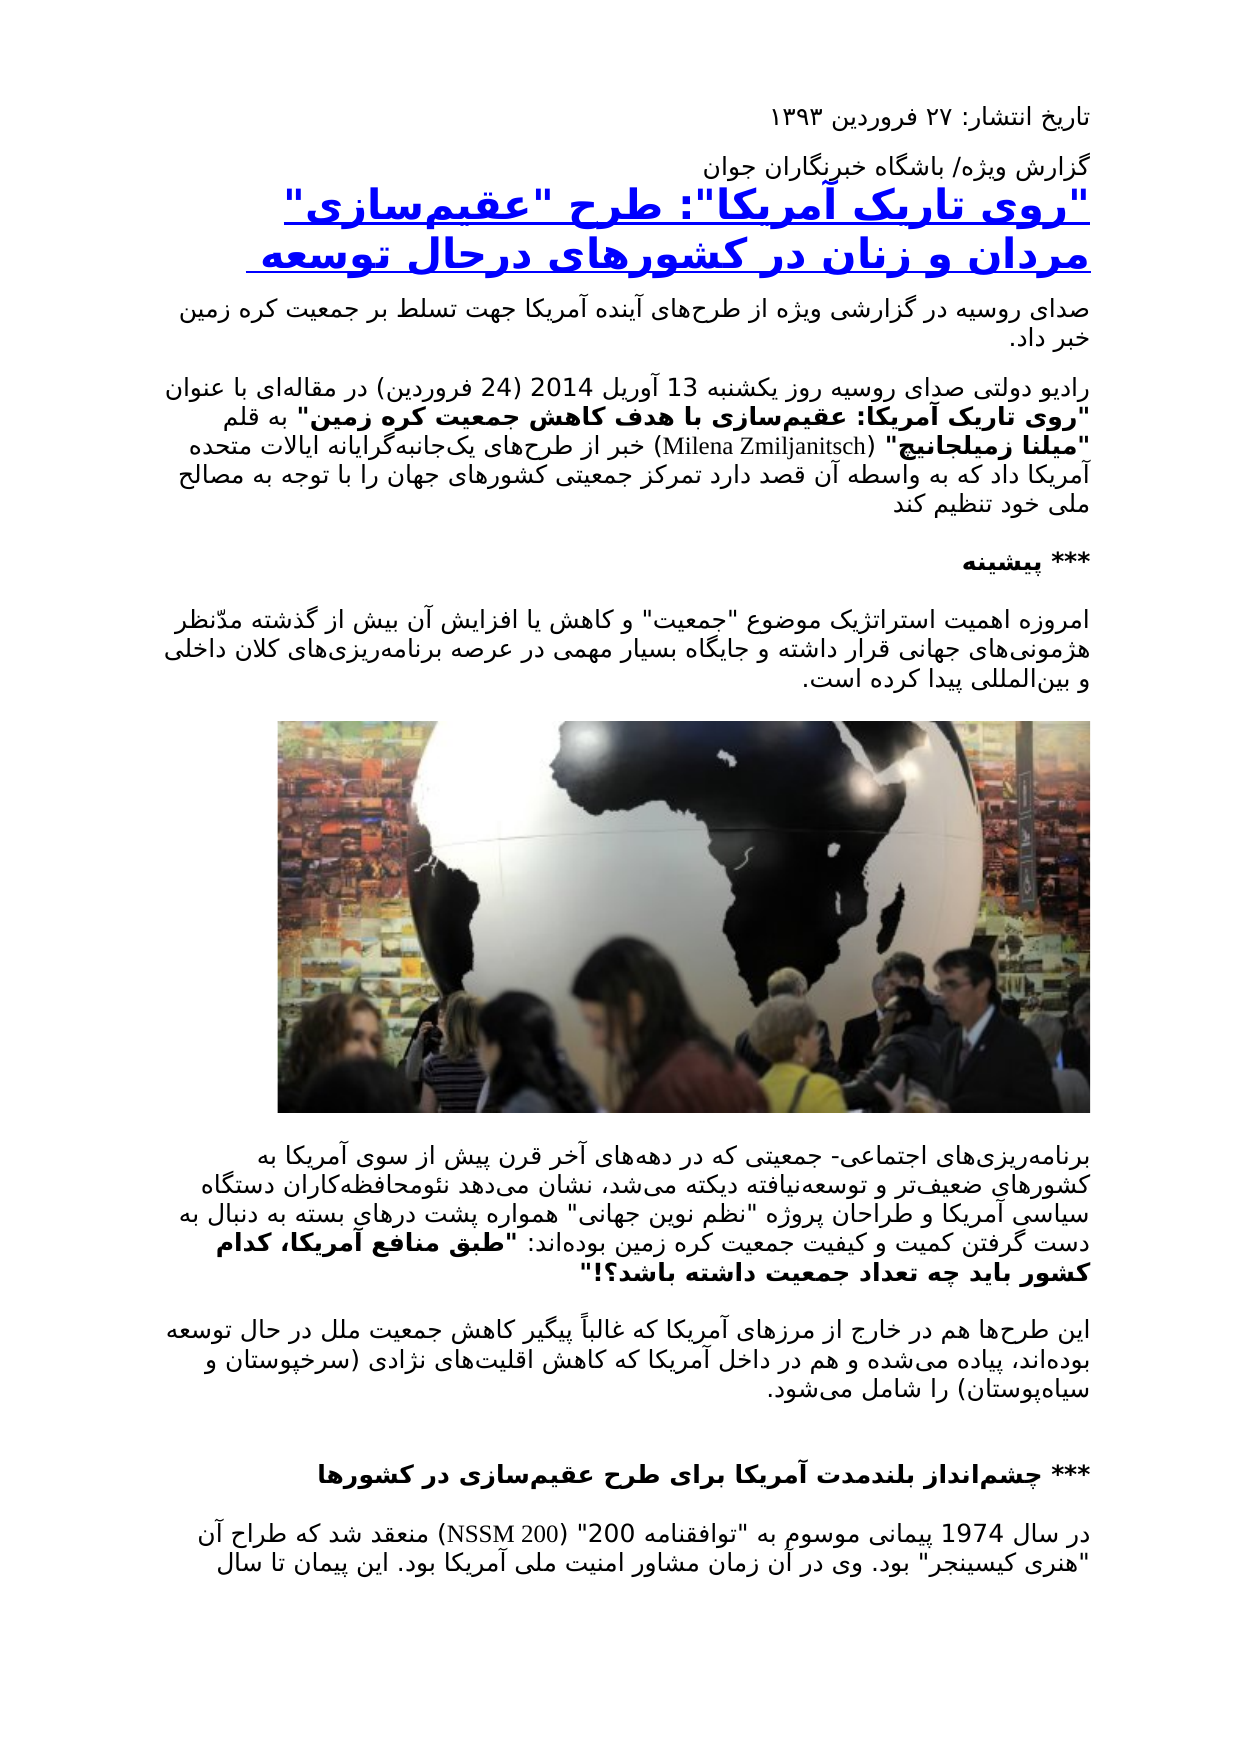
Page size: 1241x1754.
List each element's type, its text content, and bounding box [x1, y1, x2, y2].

text برنامه‌ریزی‌های اجتماعی- جمعیتی که در دهه‌های آخر قرن پیش از سوی آمریکا به کشورهای ضعیف‌تر و توسعه‌نیافته دیکته می‌شد، نشان می‌دهد نئومحافظه‌کاران دستگاه سیاسی آمریکا و طراحان پروژه "نظم نوین جهانی" همواره پشت درهای بسته به دنبال به دست گرفتن کمیت و کیفیت جمعیت کره زمین بوده‌اند: "طبق منافع آمریکا، کدام کشور باید چه تعداد جمعیت داشته باشد؟!" [150, 1141, 1090, 1287]
text *** چشم‌انداز بلندمدت آمریکا برای طرح عقیم‌سازی در کشورها [150, 1461, 1090, 1490]
text امروزه اهمیت استراتژیک موضوع "جمعیت" و کاهش یا افزایش آن بیش از گذشته مدّنظر هژمونی‌های جهانی قرار داشته و جایگاه بسیار مهمی در عرصه برنامه‌ریزی‌های کلان داخلی و بین‌المللی پیدا کرده است. [150, 606, 1090, 693]
text گزارش ویژه/ باشگاه خبرنگاران جوان [150, 152, 1090, 181]
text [150, 1519, 1090, 1577]
text "روی تاریک آمریکا": طرح‌ "عقیم‌سازی" مردان و زنان در کشورهای درحال توسعه [150, 181, 1090, 278]
text تاریخ انتشار: ۲۷ فروردين ۱۳۹۳ [150, 102, 1090, 131]
text این طرح‌ها هم در خارج از مرزهای آمریکا که غالباً پیگیر کاهش جمعیت ملل در حال توسعه بوده‌اند، پیاده می‌شده و هم در داخل آمریکا که کاهش اقلیت‌های نژادی (سرخپوستان و سیاه‌پوستان) را شامل می‌شود. [150, 1316, 1090, 1403]
text رادیو دولتی صدای روسیه روز یکشنبه 13 آوریل 2014 (24 فروردین) در مقاله‌ای با عنوان "روی تاریک آمریکا: عقیم‌سازی با هدف کاهش جمعیت کره زمین" به قلم "میلنا زمیلجانیچ" (Milena Zmiljanitsch) خبر از طرح‌های یک‌جانبه‌گرایانه ایالات متحده آمریکا داد که به واسطه آن قصد دارد تمرکز جمعیتی کشورهای جهان را با توجه به مصالح ملی خود تنظیم کند [150, 373, 1090, 519]
text صدای روسیه در گزارشی ویژه از طرح‌های آینده آمریکا جهت تسلط بر جمعیت کره زمین خبر داد. [150, 294, 1090, 352]
picture [277, 721, 1091, 1113]
text *** پیشینه [150, 548, 1090, 577]
